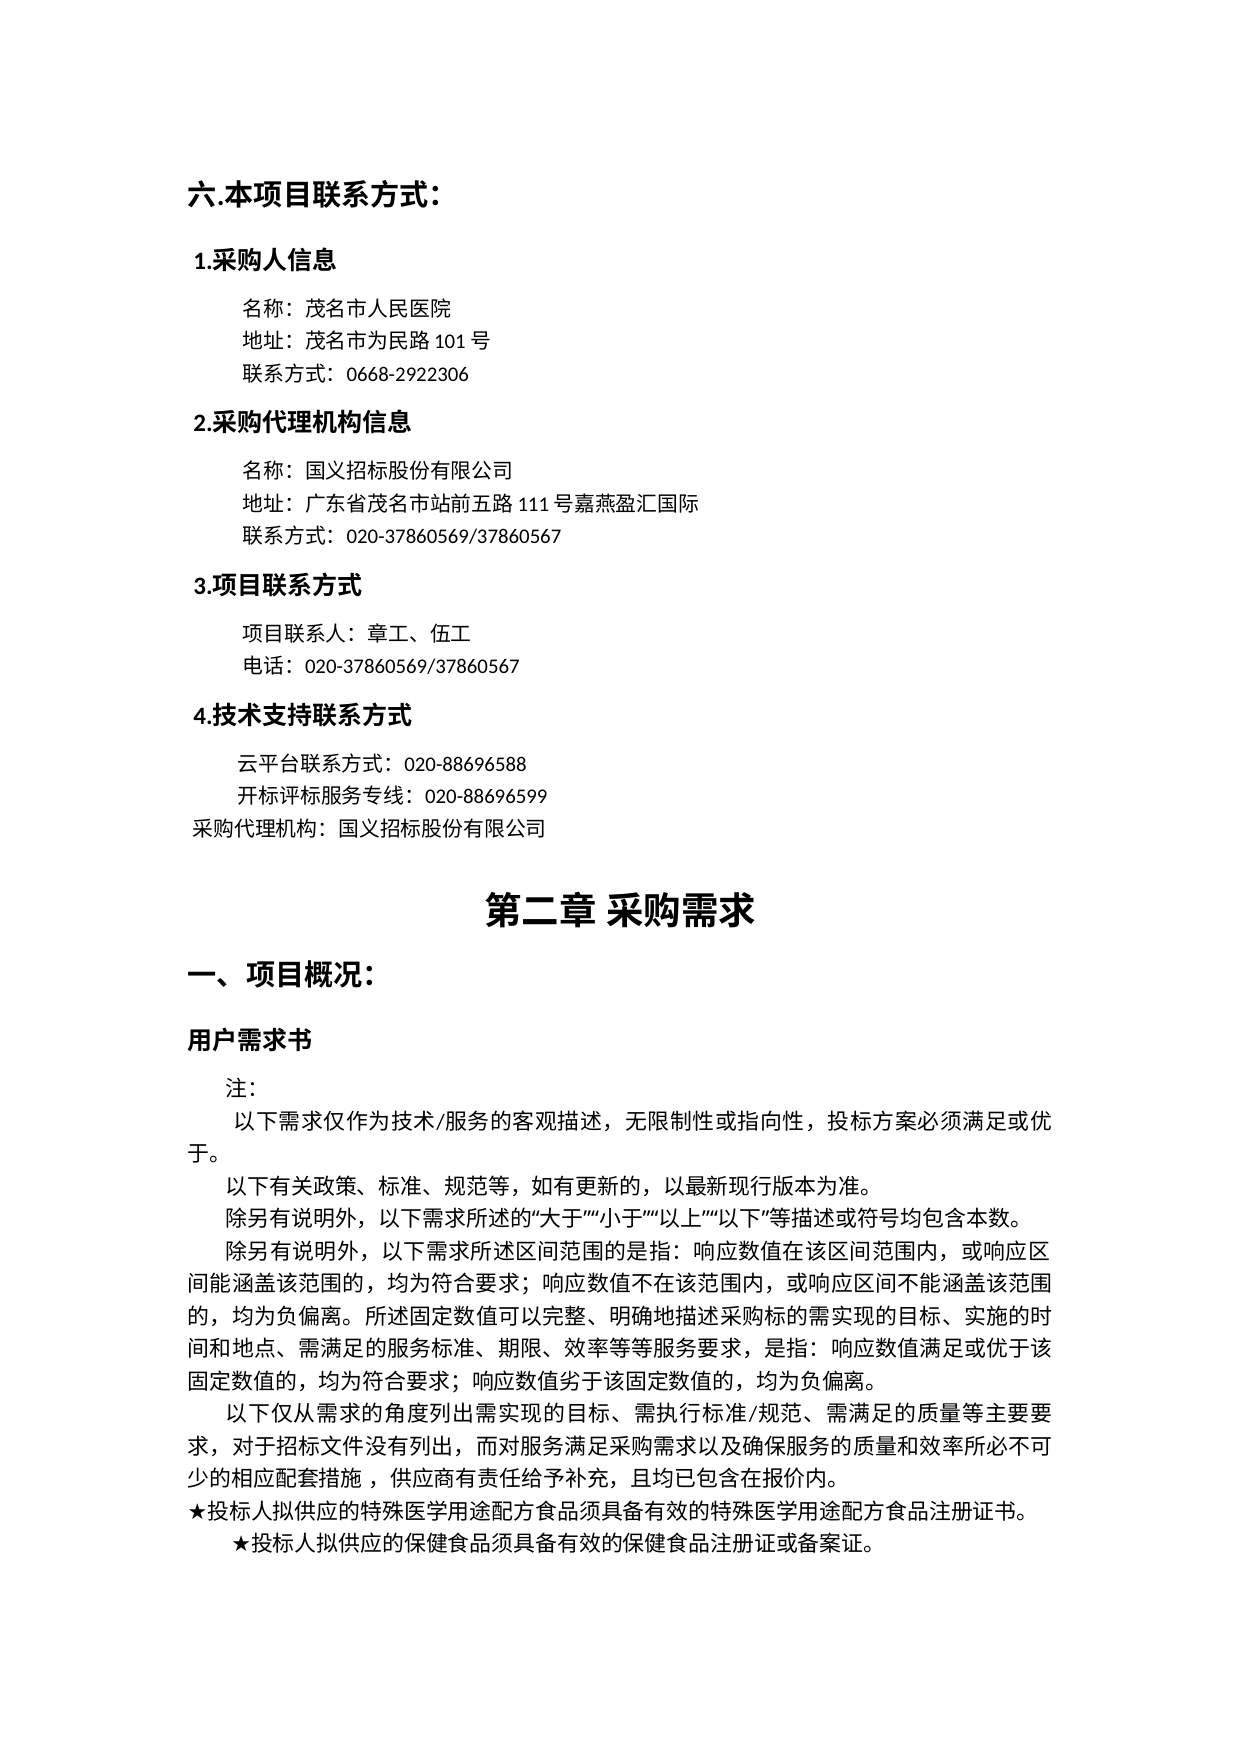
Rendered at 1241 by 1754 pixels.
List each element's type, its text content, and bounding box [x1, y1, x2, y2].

text 除另有说明外，以下需求所述的“大于”“小于”“以上”“以下”等描述或符号均包含本数。 [187, 1202, 1053, 1234]
text 联系方式：0668-2922306 [187, 357, 1053, 389]
text 采购代理机构：国义招标股份有限公司 [187, 812, 1053, 844]
text 一、项目概况： [187, 942, 1053, 1007]
text 项目联系人：章工、伍工 [187, 617, 1053, 649]
text 3.项目联系方式 [187, 552, 1053, 617]
text 注： [187, 1072, 1053, 1104]
text 电话：020-37860569/37860567 [187, 649, 1053, 682]
text 2.采购代理机构信息 [187, 389, 1053, 454]
text 开标评标服务专线：020-88696599 [187, 779, 1053, 812]
text 以下有关政策、标准、规范等，如有更新的，以最新现行版本为准。 [187, 1169, 1053, 1202]
text 云平台联系方式：020-88696588 [187, 747, 1053, 779]
text 地址：茂名市为民路101号 [187, 324, 1053, 357]
text 以下仅从需求的角度列出需实现的目标、需执行标准/规范、需满足的质量等主要要求，对于招标文件没有列出，而对服务满足采购需求以及确保服务的质量和效率所必不可少的相应配套措施 ，供应商有责任给予补充，且均已包含在报价内。 [187, 1397, 1053, 1494]
text 名称：国义招标股份有限公司 [187, 454, 1053, 487]
text 用户需求书 [187, 1007, 1053, 1072]
text ★投标人拟供应的特殊医学用途配方食品须具备有效的特殊医学用途配方食品注册证书。 [187, 1494, 1053, 1527]
text 六.本项目联系方式： [187, 162, 1053, 227]
text ★投标人拟供应的保健食品须具备有效的保健食品注册证或备案证。 [187, 1527, 1053, 1559]
text 除另有说明外，以下需求所述区间范围的是指：响应数值在该区间范围内，或响应区间能涵盖该范围的，均为符合要求；响应数值不在该范围内，或响应区间不能涵盖该范围的，均为负偏离。所述固定数值可以完整、明确地描述采购标的需实现的目标、实施的时间和地点、需满足的服务标准、期限、效率等等服务要求，是指：响应数值满足或优于该固定数值的，均为符合要求；响应数值劣于该固定数值的，均为负偏离。 [187, 1234, 1053, 1397]
text 地址：广东省茂名市站前五路111号嘉燕盈汇国际 [187, 487, 1053, 519]
text 联系方式：020-37860569/37860567 [187, 519, 1053, 552]
text 以下需求仅作为技术/服务的客观描述，无限制性或指向性，投标方案必须满足或优于。 [187, 1104, 1053, 1169]
text 名称：茂名市人民医院 [187, 292, 1053, 324]
text 4.技术支持联系方式 [187, 682, 1053, 747]
text 第二章 采购需求 [187, 877, 1053, 942]
text 1.采购人信息 [187, 227, 1053, 292]
